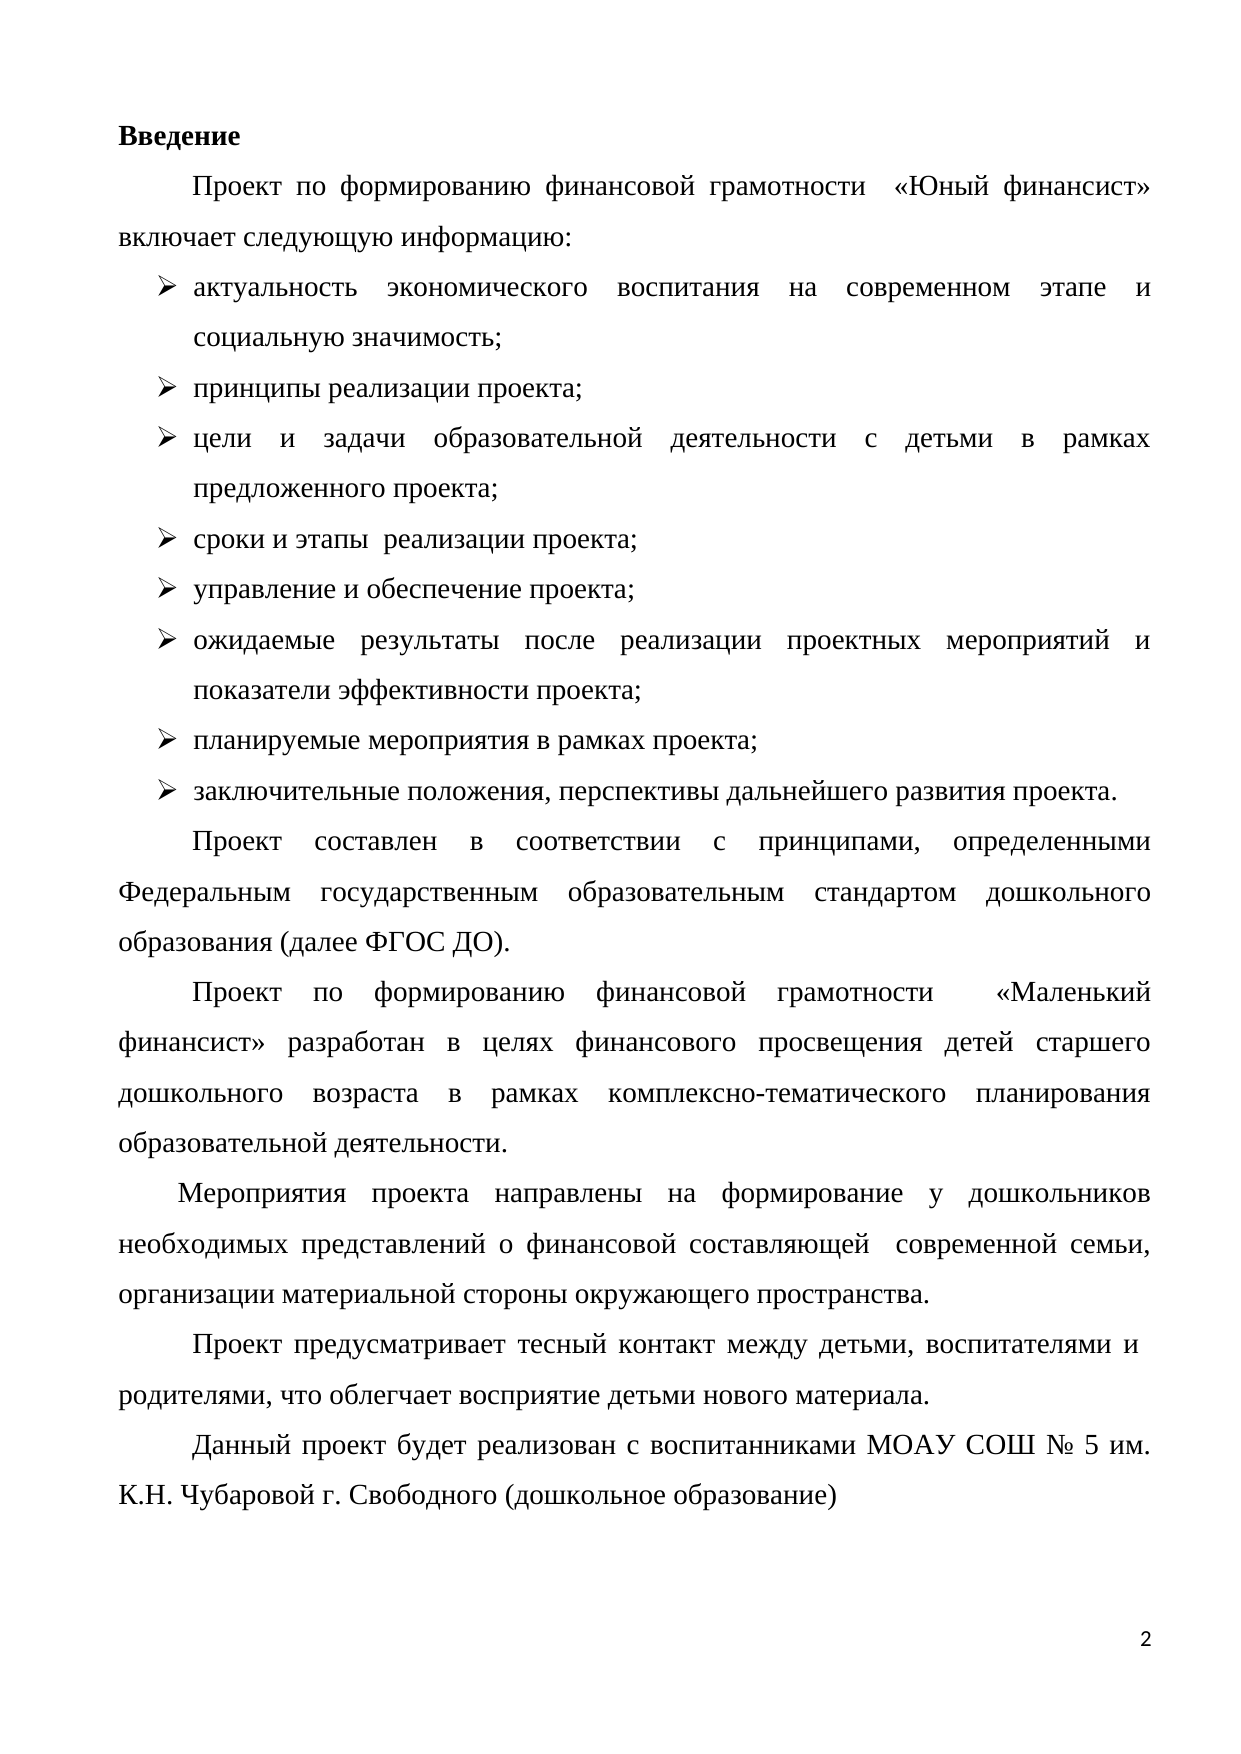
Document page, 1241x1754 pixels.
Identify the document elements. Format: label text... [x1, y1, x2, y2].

text Введение [118, 118, 1152, 152]
list управление и обеспечение проекта; [156, 571, 1152, 605]
text Проект составлен в соответствии с принципами, определенными Федеральным государственным образовательным стандартом дошкольного образования (далее ФГОС ДО). [118, 823, 1152, 957]
text Проект по формированию финансовой грамотности «Маленький финансист» разработан в целях финансового просвещения детей старшего дошкольного возраста в рамках комплексно-тематического планирования образовательной деятельности. [118, 974, 1152, 1159]
text Данный проект будет реализован с воспитанниками МОАУ СОШ № 5 им. К.Н. Чубаровой г. Свободного (дошкольное образование) [118, 1427, 1152, 1511]
text Мероприятия проекта направлены на формирование у дошкольников необходимых представлений о финансовой составляющей современной семьи, организации материальной стороны окружающего пространства. [118, 1176, 1152, 1310]
text Проект по формированию финансовой грамотности «Юный финансист» включает следующую информацию: [118, 168, 1152, 252]
list принципы реализации проекта; [156, 370, 1152, 403]
list планируемые мероприятия в рамках проекта; [156, 722, 1152, 756]
list актуальность экономического воспитания на современном этапе и социальную значимость; [156, 269, 1152, 353]
list ожидаемые результаты после реализации проектных мероприятий и показатели эффективности проекта; [156, 622, 1152, 706]
text Проект предусматривает тесный контакт между детьми, воспитателями и родителями, что облегчает восприятие детьми нового материала. [118, 1326, 1140, 1410]
list цели и задачи образовательной деятельности с детьми в рамках предложенного проекта; [156, 420, 1152, 504]
list заключительные положения, перспективы дальнейшего развития проекта. [156, 773, 1152, 807]
list сроки и этапы реализации проекта; [156, 521, 1152, 554]
